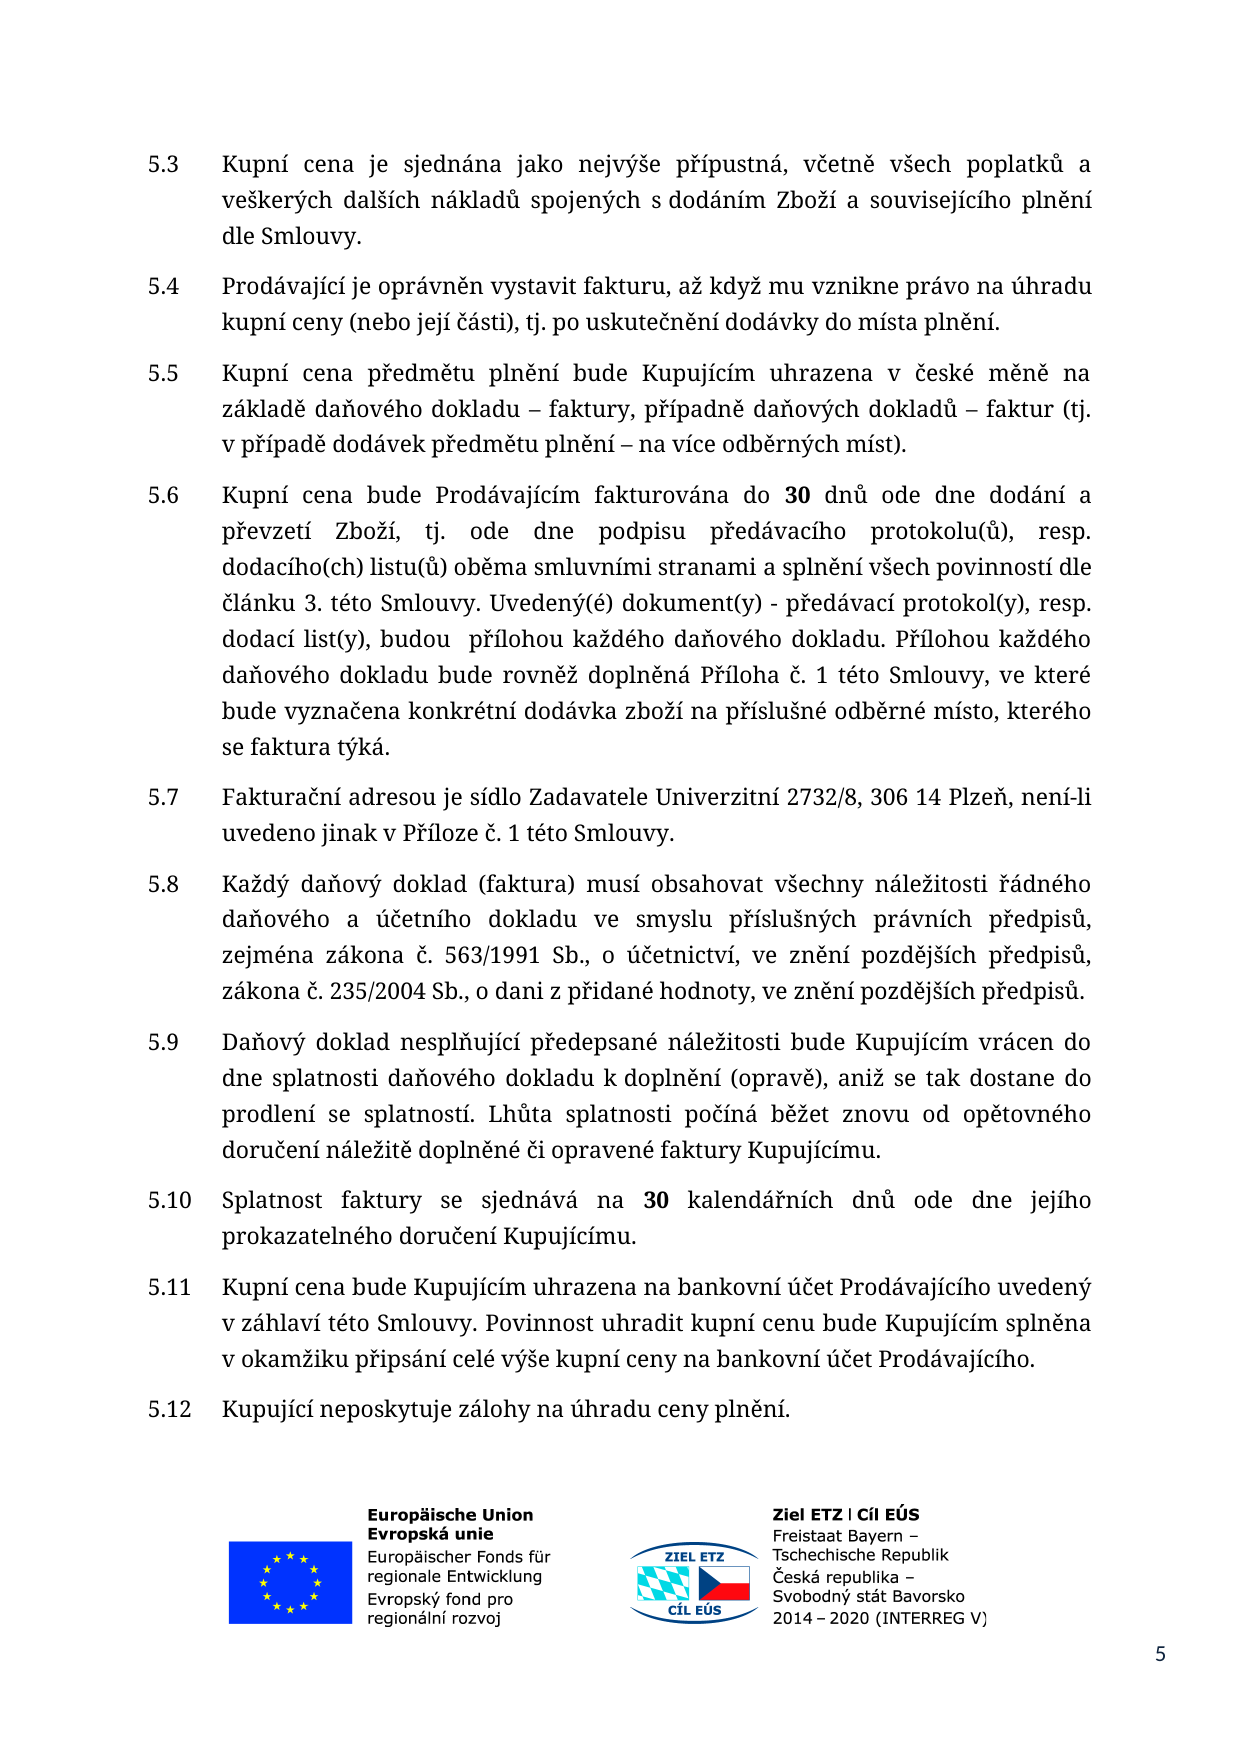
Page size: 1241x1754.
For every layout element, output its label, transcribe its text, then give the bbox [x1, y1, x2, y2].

list Splatnost faktury se sjednává na 30 kalendářních dnů ode dne jejího prokazatelného doručení Kupujícímu. [148, 1184, 1092, 1251]
list Kupující neposkytuje zálohy na úhradu ceny plnění. [148, 1393, 1092, 1424]
list Kupní cena je sjednána jako nejvýše přípustná, včetně všech poplatků a veškerých dalších nákladů spojených s dodáním Zboží a souvisejícího plnění dle Smlouvy. [148, 148, 1092, 251]
list Kupní cena bude Kupujícím uhrazena na bankovní účet Prodávajícího uvedený v záhlaví této Smlouvy. Povinnost uhradit kupní cenu bude Kupujícím splněna v okamžiku připsání celé výše kupní ceny na bankovní účet Prodávajícího. [148, 1271, 1092, 1374]
picture [630, 1504, 987, 1627]
list Kupní cena bude Prodávajícím fakturována do 30 dnů ode dne dodání a převzetí Zboží, tj. ode dne podpisu předávacího protokolu(ů), resp. dodacího(ch) listu(ů) oběma smluvními stranami a splnění všech povinností dle článku 3. této Smlouvy. Uvedený(é) dokument(y) - předávací protokol(y), resp. dodací list(y), budou přílohou každého daňového dokladu. Přílohou každého daňového dokladu bude rovněž doplněná Příloha č. 1 této Smlouvy, ve které bude vyznačena konkrétní dodávka zboží na příslušné odběrné místo, kterého se faktura týká. [148, 479, 1092, 762]
list Kupní cena předmětu plnění bude Kupujícím uhrazena v české měně na základě daňového dokladu – faktury, případně daňových dokladů – faktur (tj. v případě dodávek předmětu plnění – na více odběrných míst). [148, 357, 1092, 460]
list Fakturační adresou je sídlo Zadavatele Univerzitní 2732/8, 306 14 Plzeň, není-li uvedeno jinak v Příloze č. 1 této Smlouvy. [148, 781, 1092, 848]
picture [227, 1508, 551, 1627]
list Prodávající je oprávněn vystavit fakturu, až když mu vznikne právo na úhradu kupní ceny (nebo její části), tj. po uskutečnění dodávky do místa plnění. [148, 270, 1092, 337]
list Každý daňový doklad (faktura) musí obsahovat všechny náležitosti řádného daňového a účetního dokladu ve smyslu příslušných právních předpisů, zejména zákona č. 563/1991 Sb., o účetnictví, ve znění pozdějších předpisů, zákona č. 235/2004 Sb., o dani z přidané hodnoty, ve znění pozdějších předpisů. [148, 867, 1092, 1007]
list Daňový doklad nesplňující předepsané náležitosti bude Kupujícím vrácen do dne splatnosti daňového dokladu k doplnění (opravě), aniž se tak dostane do prodlení se splatností. Lhůta splatnosti počíná běžet znovu od opětovného doručení náležitě doplněné či opravené faktury Kupujícímu. [148, 1026, 1092, 1165]
